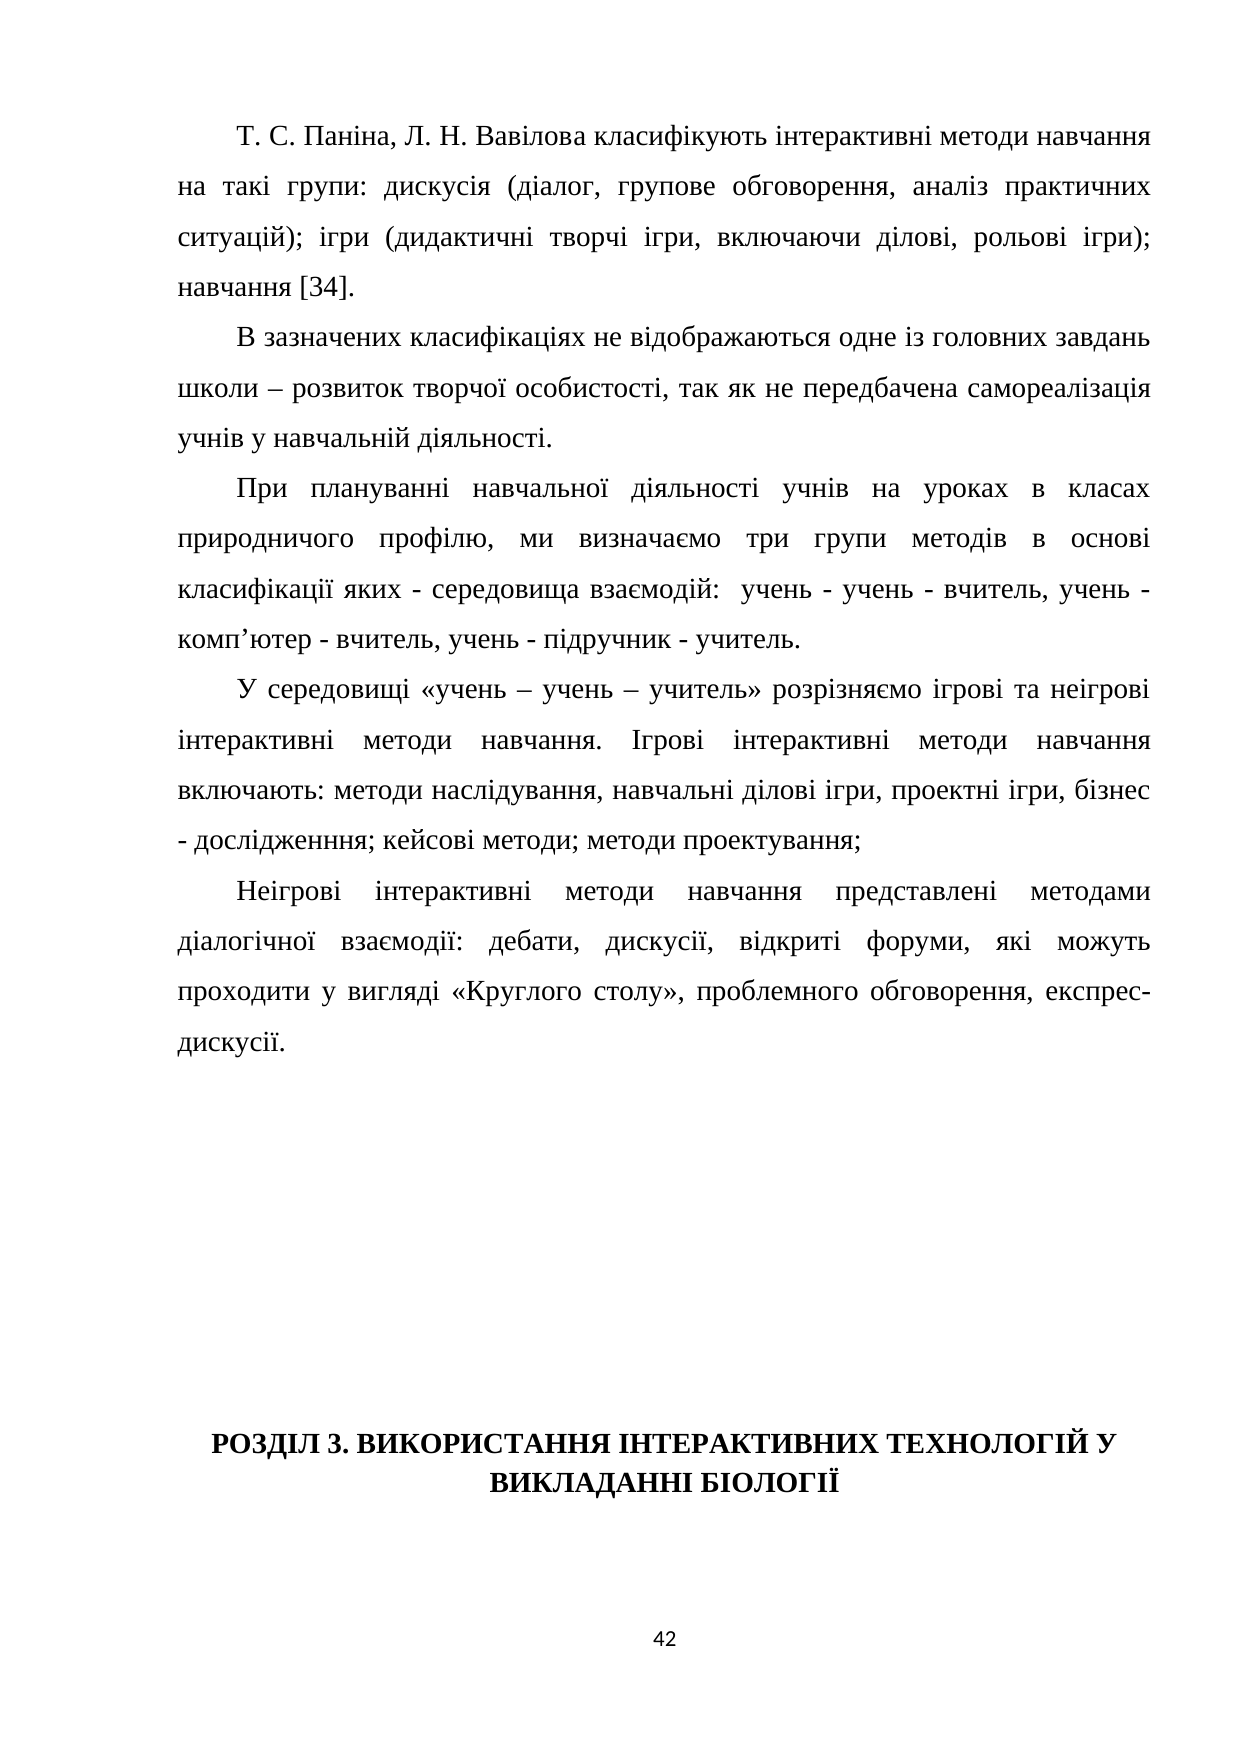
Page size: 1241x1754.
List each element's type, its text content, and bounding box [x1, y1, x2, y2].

text У середовищі «учень – учень – учитель» розрізняємо ігрові та неігрові інтерактивні методи навчання. Ігрові інтерактивні методи навчання включають: методи наслідування, навчальні ділові ігри, проектні ігри, бізнес - дослідженння; кейсові методи; методи проектування; [177, 672, 1152, 856]
text При плануванні навчальної діяльності учнів на уроках в класах природничого профілю, ми визначаємо три групи методів в основі класифікації яких - середовища взаємодій: учень - учень - вчитель, учень - комп’ютер - вчитель, учень - підручник - учитель. [177, 470, 1152, 655]
text Неігрові інтерактивні методи навчання представлені методами діалогічної взаємодії: дебати, дискусії, відкриті форуми, які можуть проходити у вигляді «Круглого столу», проблемного обговорення, експрес-дискусії. [177, 873, 1152, 1057]
text РОЗДІЛ 3. ВИКОРИСТАННЯ ІНТЕРАКТИВНИХ ТЕХНОЛОГІЙ У ВИКЛАДАННІ БІОЛОГІЇ [177, 1426, 1152, 1498]
text Т. С. Паніна, Л. Н. Вавіловa класифікують інтерактивні методи навчання на такі групи: дискусія (діалог, групове обговорення, аналіз практичних ситуацій); ігри (дидактичні творчі ігри, включаючи ділові, рольові ігри); навчання [34]. [177, 118, 1152, 303]
text В зазначених класифікаціях не відображаються одне із головних завдань школи – розвиток творчої особистості, так як не передбачена самореалізація учнів у навчальній діяльності. [177, 319, 1152, 453]
